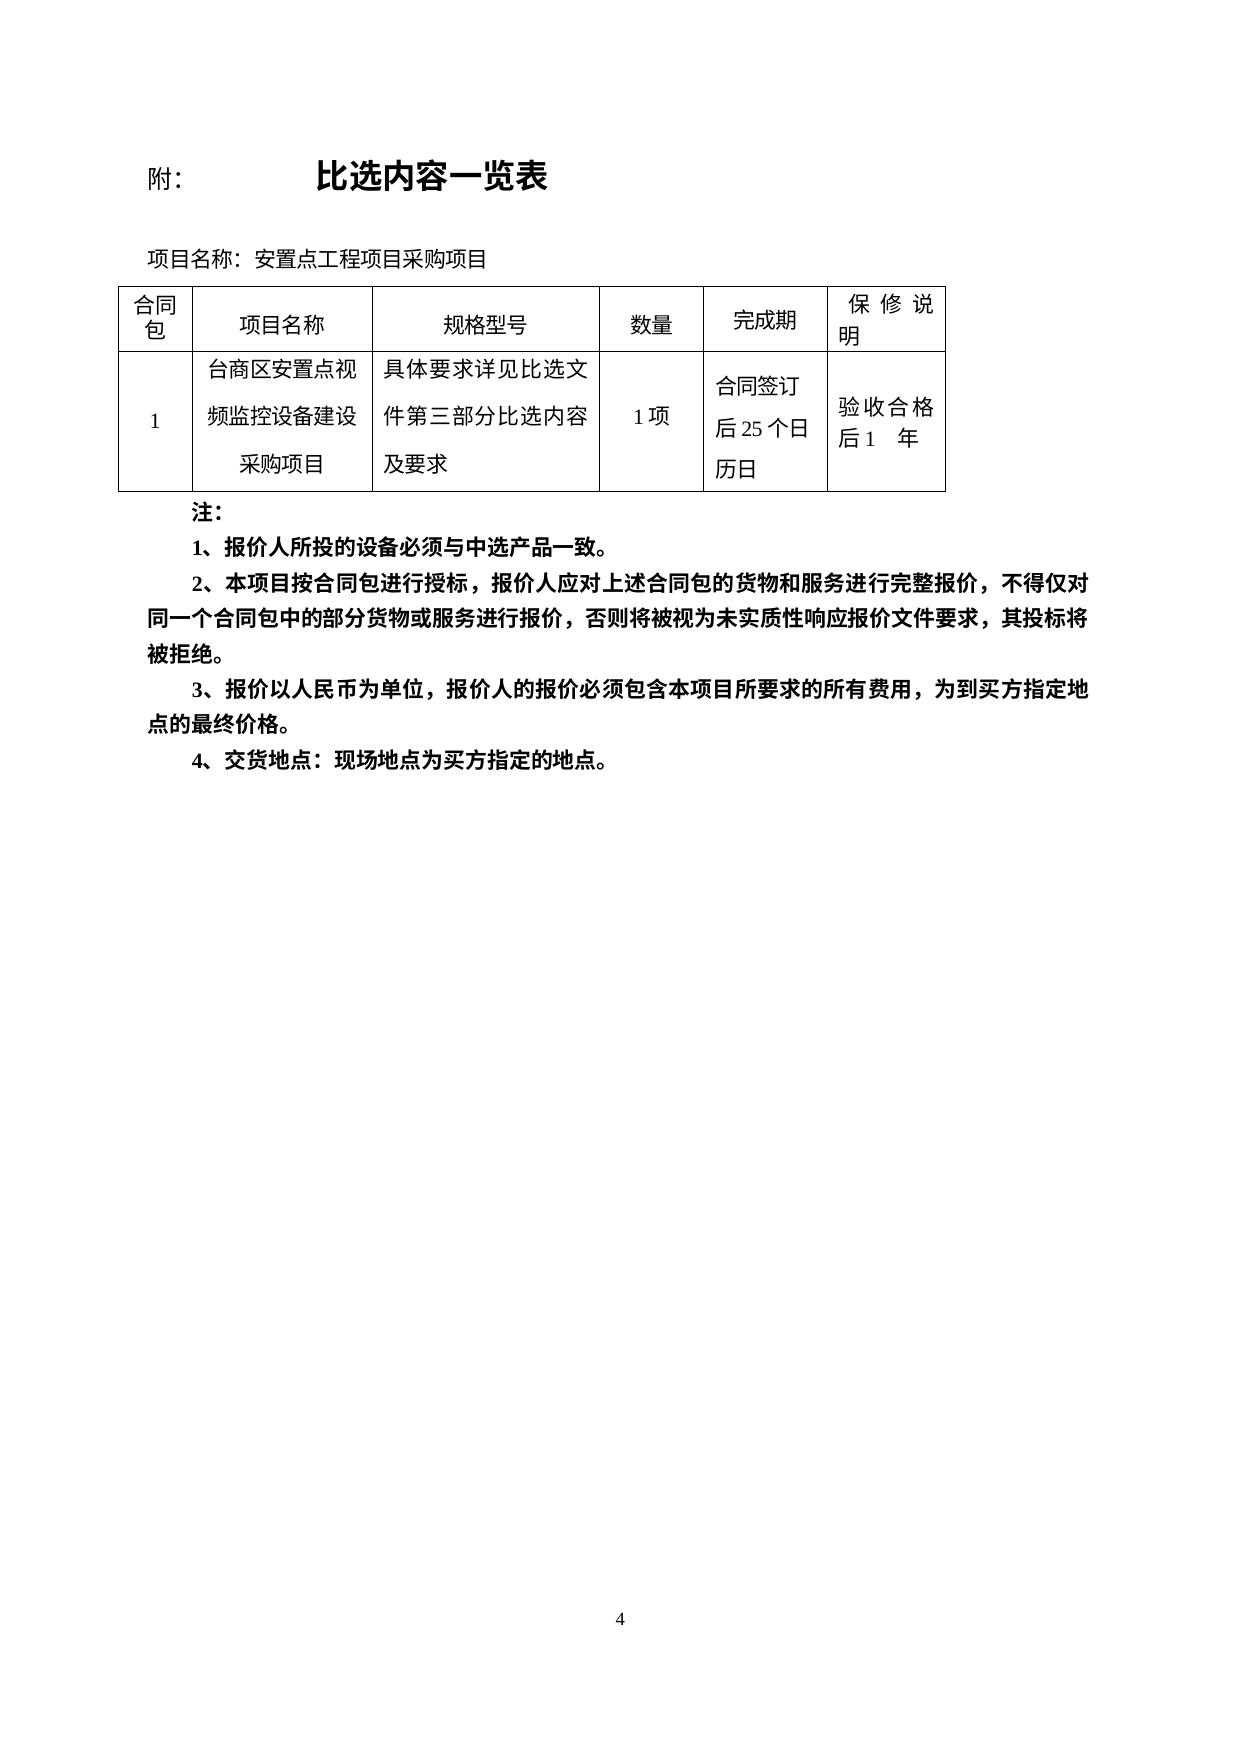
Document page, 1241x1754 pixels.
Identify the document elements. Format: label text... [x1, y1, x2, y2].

text 注： [148, 492, 1092, 527]
text 4、交货地点：现场地点为买方指定的地点。 [148, 740, 1092, 775]
table_header 合同包 [119, 287, 192, 351]
table_cell 1项 [600, 352, 703, 491]
table_cell 验收合格后1 年 [828, 352, 945, 491]
text 附： 比选内容一览表 [148, 150, 1092, 198]
table_header 项目名称 [193, 287, 372, 351]
table_cell 具体要求详见比选文件第三部分比选内容及要求 [373, 352, 599, 491]
text 1、报价人所投的设备必须与中选产品一致。 [148, 527, 1092, 563]
table_header 规格型号 [373, 287, 599, 351]
table_header 保修说明 [828, 287, 945, 351]
table_cell 合同签订后25个日历日 [704, 352, 827, 491]
table_header 数量 [600, 287, 703, 351]
text 3、报价以人民币为单位，报价人的报价必须包含本项目所要求的所有费用，为到买方指定地点的最终价格。 [148, 669, 1092, 740]
table_header 完成期 [704, 287, 827, 351]
text 2、本项目按合同包进行授标，报价人应对上述合同包的货物和服务进行完整报价，不得仅对同一个合同包中的部分货物或服务进行报价，否则将被视为未实质性响应报价文件要求，其投标将被拒绝。 [148, 563, 1092, 669]
table_cell 1 [119, 352, 192, 491]
text 项目名称：安置点工程项目采购项目 [148, 242, 1092, 274]
table_cell 台商区安置点视频监控设备建设采购项目 [193, 352, 372, 491]
